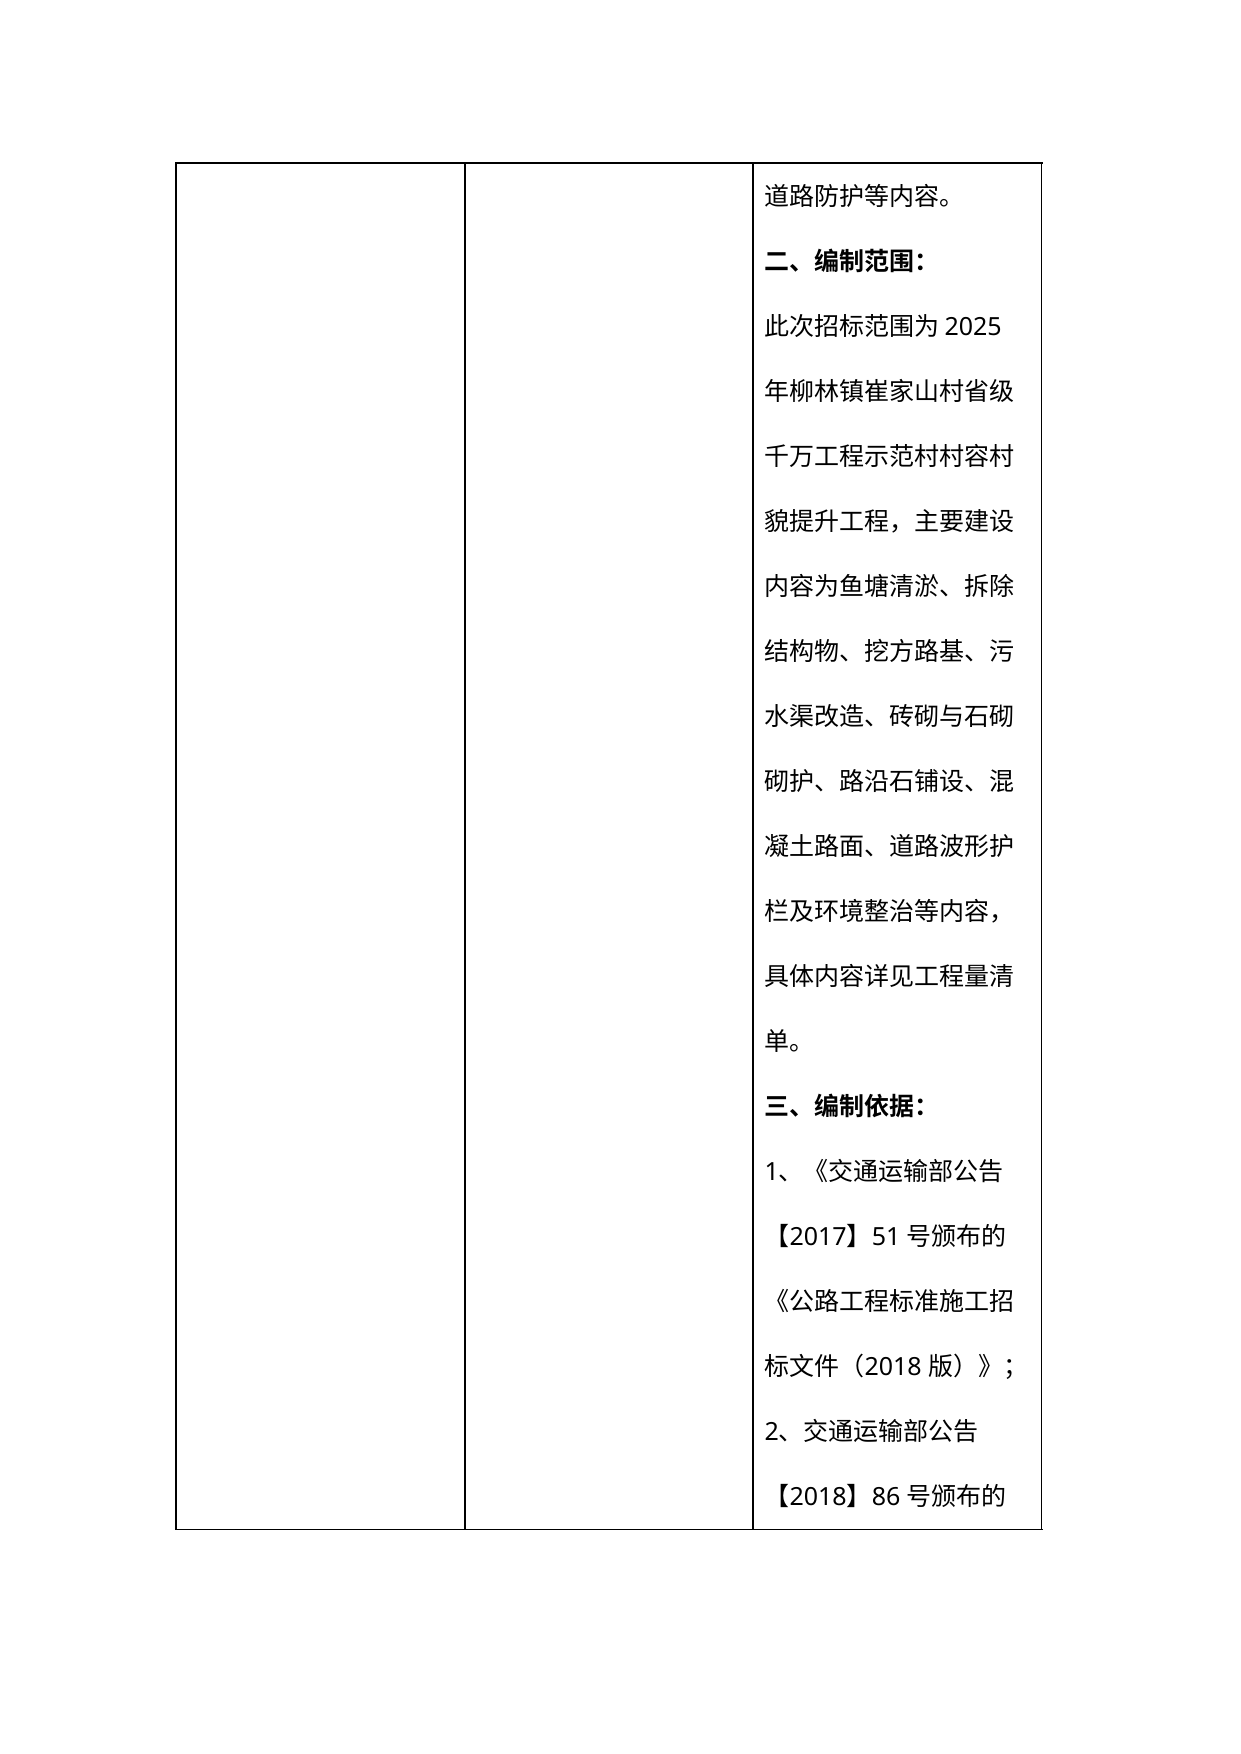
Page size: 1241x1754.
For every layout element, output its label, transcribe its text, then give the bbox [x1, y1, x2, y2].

table_cell [466, 164, 752, 1528]
table_cell 1 [177, 164, 464, 1528]
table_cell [754, 164, 1041, 1528]
